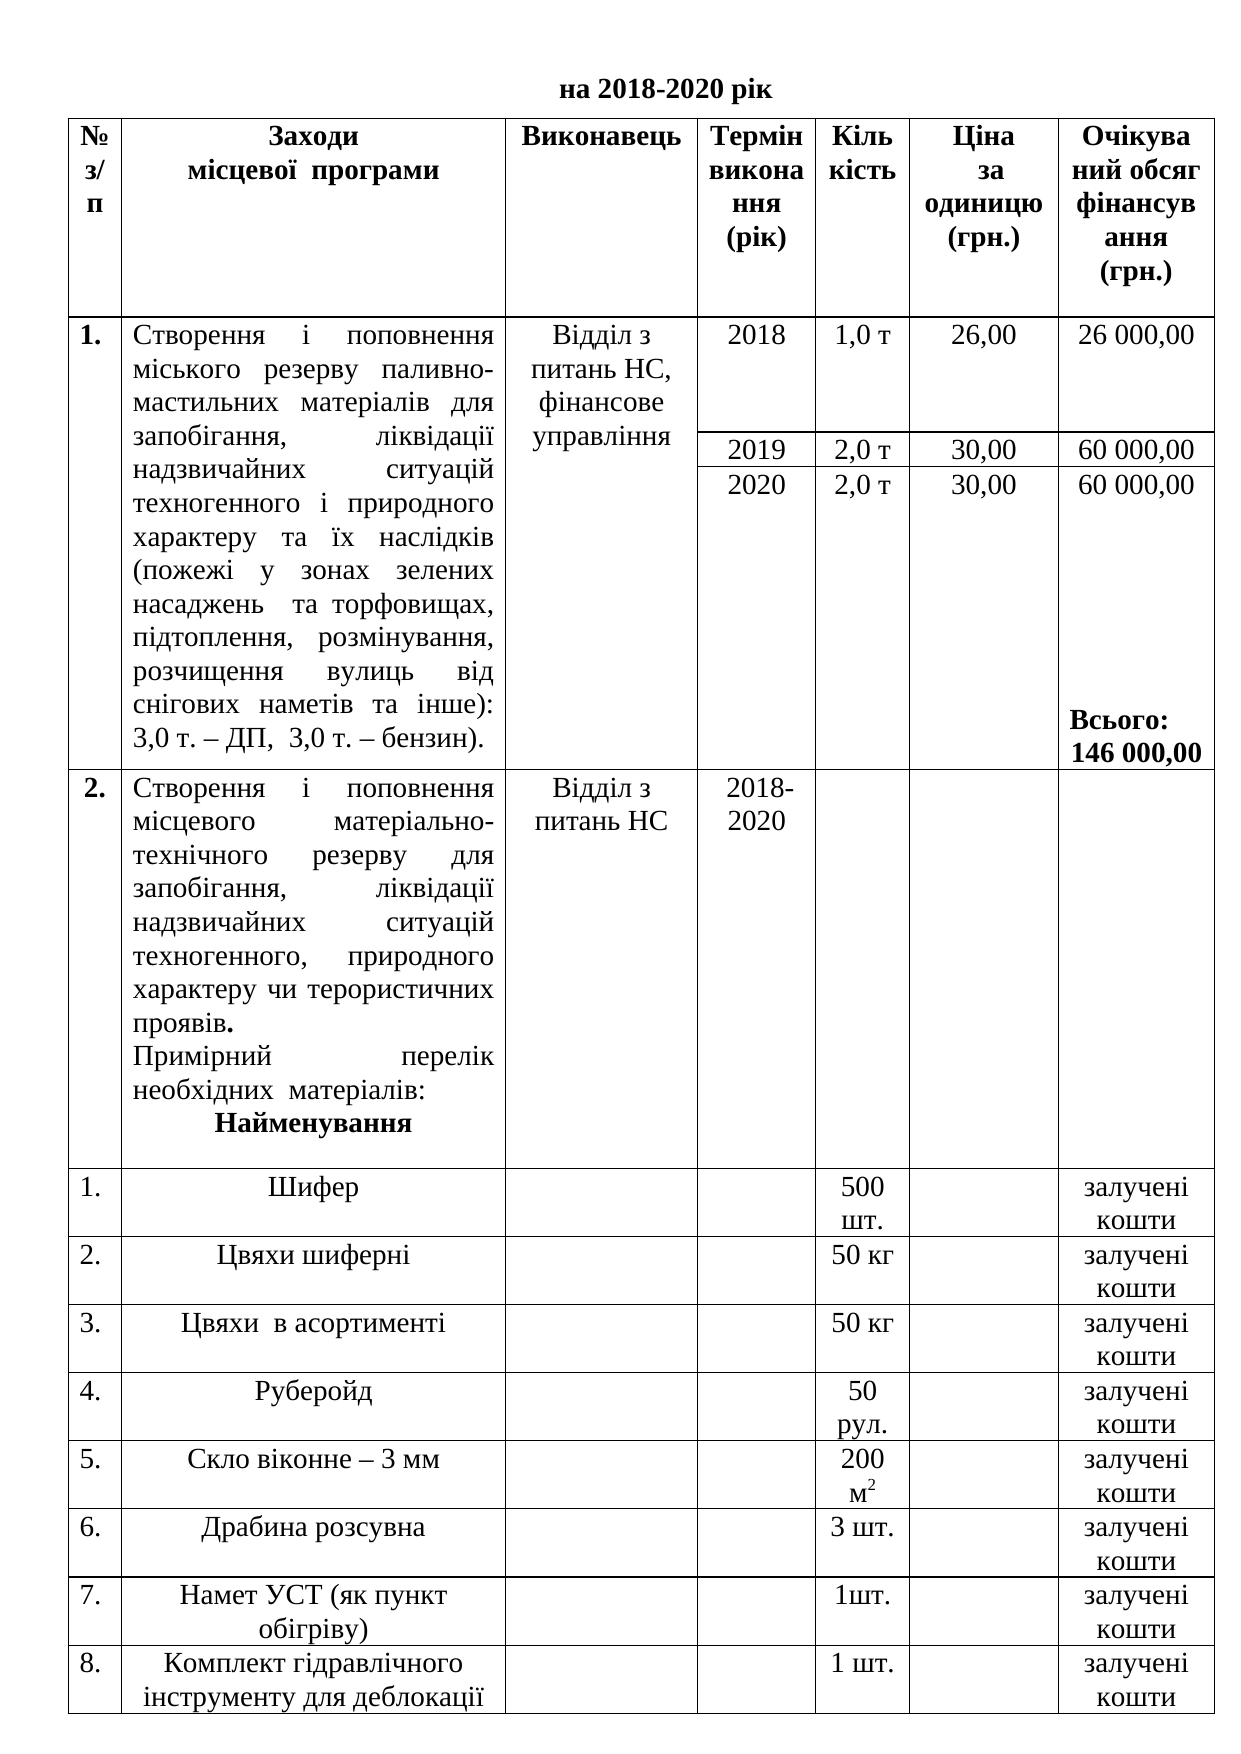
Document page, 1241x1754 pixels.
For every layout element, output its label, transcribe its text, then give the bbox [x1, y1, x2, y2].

table_cell [910, 770, 1058, 1168]
table_cell [910, 1373, 1058, 1440]
table_cell [506, 1169, 697, 1236]
table_cell [698, 1441, 815, 1508]
table_cell 2019 [698, 433, 815, 466]
table_cell Відділ з питань НС [506, 770, 697, 1168]
table_cell Шифер [122, 1169, 505, 1236]
table_cell [698, 1305, 815, 1372]
table_cell 2. [69, 770, 121, 1168]
table_cell 1. [69, 318, 121, 769]
table_cell 2018 [698, 318, 815, 431]
table_cell [506, 1578, 697, 1644]
table_header № з/п [69, 119, 121, 316]
table_cell 26 000,00 [1059, 318, 1214, 431]
table_cell Створення і поповнення місцевого матеріально-технічного резерву для запобігання, ліквідації надзвичайних ситуацій техногенного, природного характеру чи терористичних проявів. Примірний перелік необхідних матеріалів: Найменування [122, 770, 505, 1168]
table_cell [910, 1169, 1058, 1236]
table_cell [698, 1578, 815, 1644]
table_cell Створення і поповнення міського резерву паливно-мастильних матеріалів для запобігання, ліквідації надзвичайних ситуацій техногенного і природного характеру та їх наслідків (пожежі у зонах зелених насаджень та торфовищах, підтоплення, розмінування, розчищення вулиць від снігових наметів та інше): 3,0 т. – ДП, 3,0 т. – бензин). [122, 318, 505, 769]
table_cell залучені кошти [1059, 1578, 1214, 1644]
table_cell 4. [69, 1373, 121, 1440]
table_cell 500 шт. [816, 1169, 909, 1236]
table_cell [506, 1646, 697, 1713]
table_cell 5. [69, 1441, 121, 1508]
table_cell 1,0 т [816, 318, 909, 431]
table_cell Руберойд [122, 1373, 505, 1440]
table_cell 60 000,00 [1059, 433, 1214, 466]
table_cell 6. [69, 1509, 121, 1576]
table_cell 30,00 [910, 467, 1058, 769]
table_cell [816, 1305, 909, 1372]
table_cell [698, 1169, 815, 1236]
table_header Виконавець [506, 119, 697, 316]
table_cell 2. [69, 1237, 121, 1304]
table_header Заходи місцевої програми [122, 119, 505, 316]
table_cell [816, 770, 909, 1168]
table_cell [506, 1509, 697, 1576]
table_cell [910, 1509, 1058, 1576]
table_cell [122, 1646, 505, 1713]
table_cell залучені кошти [1059, 1441, 1214, 1508]
table_cell [910, 1441, 1058, 1508]
table_cell 1 шт. [816, 1646, 909, 1713]
table_cell [698, 1646, 815, 1713]
table_cell [698, 1237, 815, 1304]
table_cell залучені кошти [1059, 1646, 1214, 1713]
table_cell 3. [69, 1305, 121, 1372]
table_cell залучені кошти [1059, 1373, 1214, 1440]
table_cell [506, 1373, 697, 1440]
table_cell Намет УСТ (як пункт обігріву) [122, 1578, 505, 1644]
table_cell 50 рул. [816, 1373, 909, 1440]
table_cell 2018-2020 [698, 770, 815, 1168]
text на 2018-2020 рік [169, 71, 1162, 105]
table_cell [910, 1237, 1058, 1304]
table_cell 2,0 т [816, 467, 909, 769]
table_cell 26,00 [910, 318, 1058, 431]
table_cell 1. [69, 1169, 121, 1236]
table_cell 2,0 т [816, 433, 909, 466]
table_cell 60 000,00 Всього: 146 000,00 [1059, 467, 1214, 769]
table_cell [698, 1373, 815, 1440]
table_cell 30,00 [910, 433, 1058, 466]
table_cell Скло віконне – [122, 1441, 505, 1508]
table_header Очікува ний обсяг фінансування (грн.) [1059, 119, 1214, 316]
table_cell [816, 1441, 909, 1508]
table_cell [506, 1441, 697, 1508]
table_cell Відділ з питань НС, фінансове управління [506, 318, 697, 769]
table_cell 8. [69, 1646, 121, 1713]
table_cell 7. [69, 1578, 121, 1644]
table_cell [506, 1305, 697, 1372]
table_cell залучені кошти [1059, 1509, 1214, 1576]
table_cell 1шт. [816, 1578, 909, 1644]
table_cell залучені кошти [1059, 1305, 1214, 1372]
table_cell залучені кошти [1059, 1237, 1214, 1304]
table_cell 3 шт. [816, 1509, 909, 1576]
table_cell [910, 1578, 1058, 1644]
table_cell [910, 1646, 1058, 1713]
table_cell Драбина розсувна [122, 1509, 505, 1576]
table_header Термін виконання (рік) [698, 119, 815, 316]
table_header Кіль кість [816, 119, 909, 316]
table_header Ціна за одиницю (грн.) [910, 119, 1058, 316]
table_cell [910, 1305, 1058, 1372]
table_cell Цвяхи в асортименті [122, 1305, 505, 1372]
table_cell [698, 1509, 815, 1576]
table_cell [816, 1237, 909, 1304]
table_cell Цвяхи шиферні [122, 1237, 505, 1304]
table_cell [506, 1237, 697, 1304]
table_cell 2020 [698, 467, 815, 769]
table_cell залучені кошти [1059, 1169, 1214, 1236]
table_cell [1059, 770, 1214, 1168]
